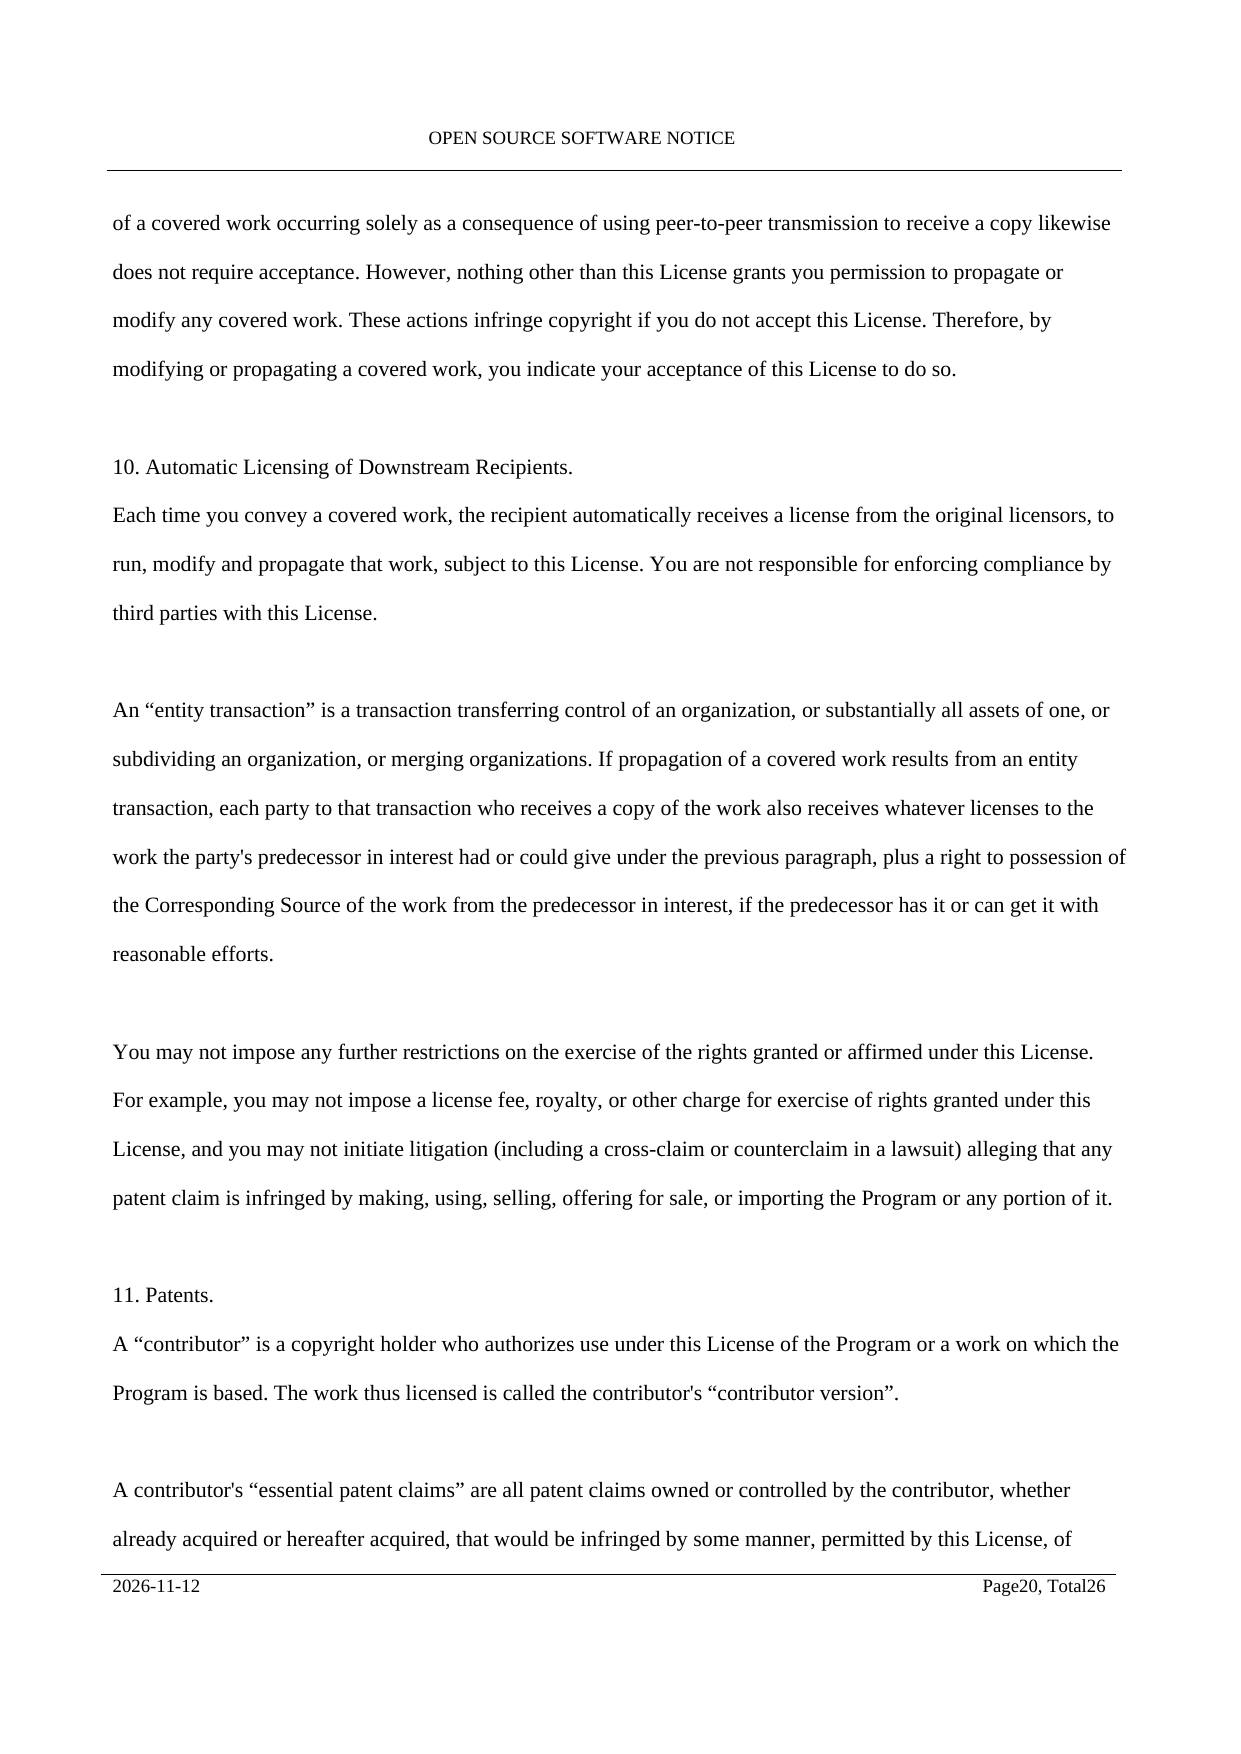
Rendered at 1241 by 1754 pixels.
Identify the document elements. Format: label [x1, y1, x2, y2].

text [112, 206, 1128, 1555]
